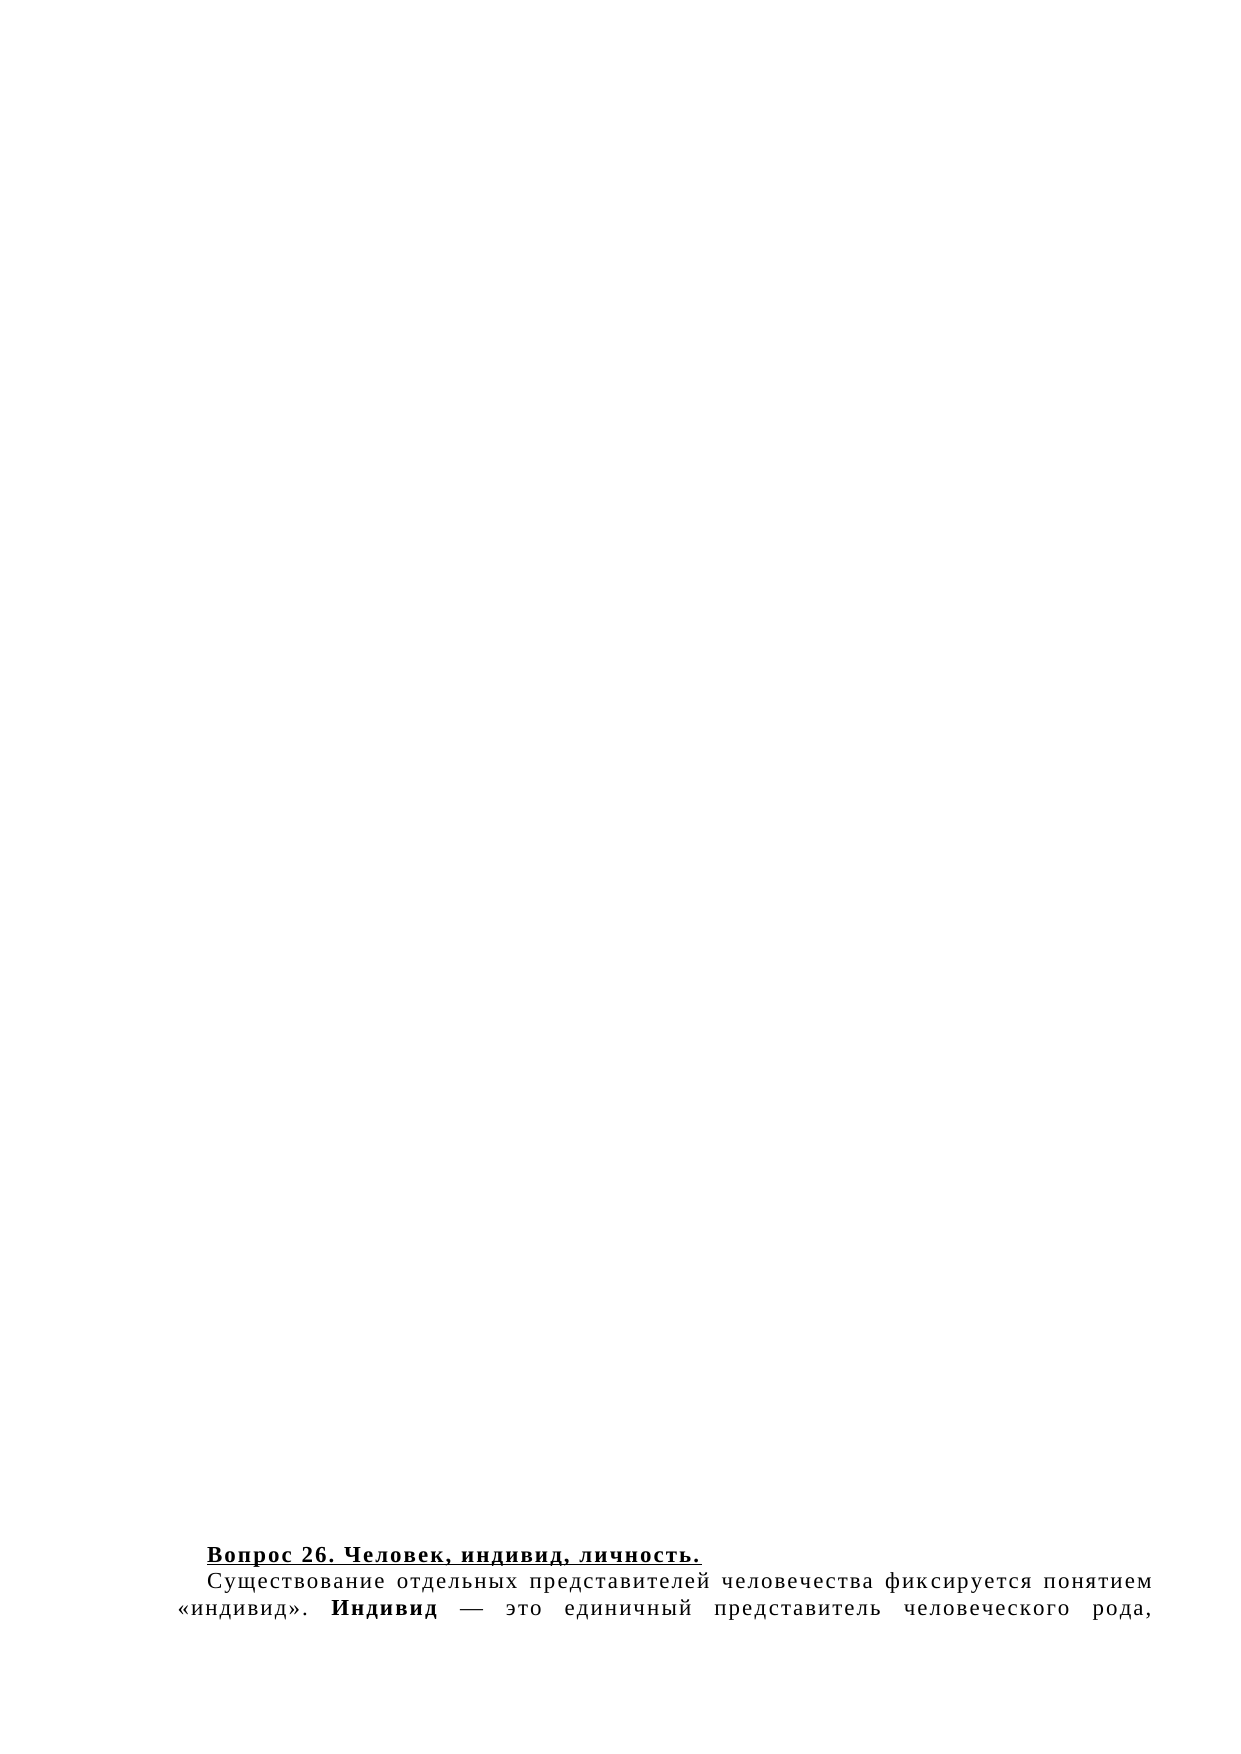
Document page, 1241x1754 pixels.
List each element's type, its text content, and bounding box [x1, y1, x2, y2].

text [177, 1568, 1152, 1620]
text Вопрос 26. Человек, индивид, личность. [177, 1541, 1152, 1568]
